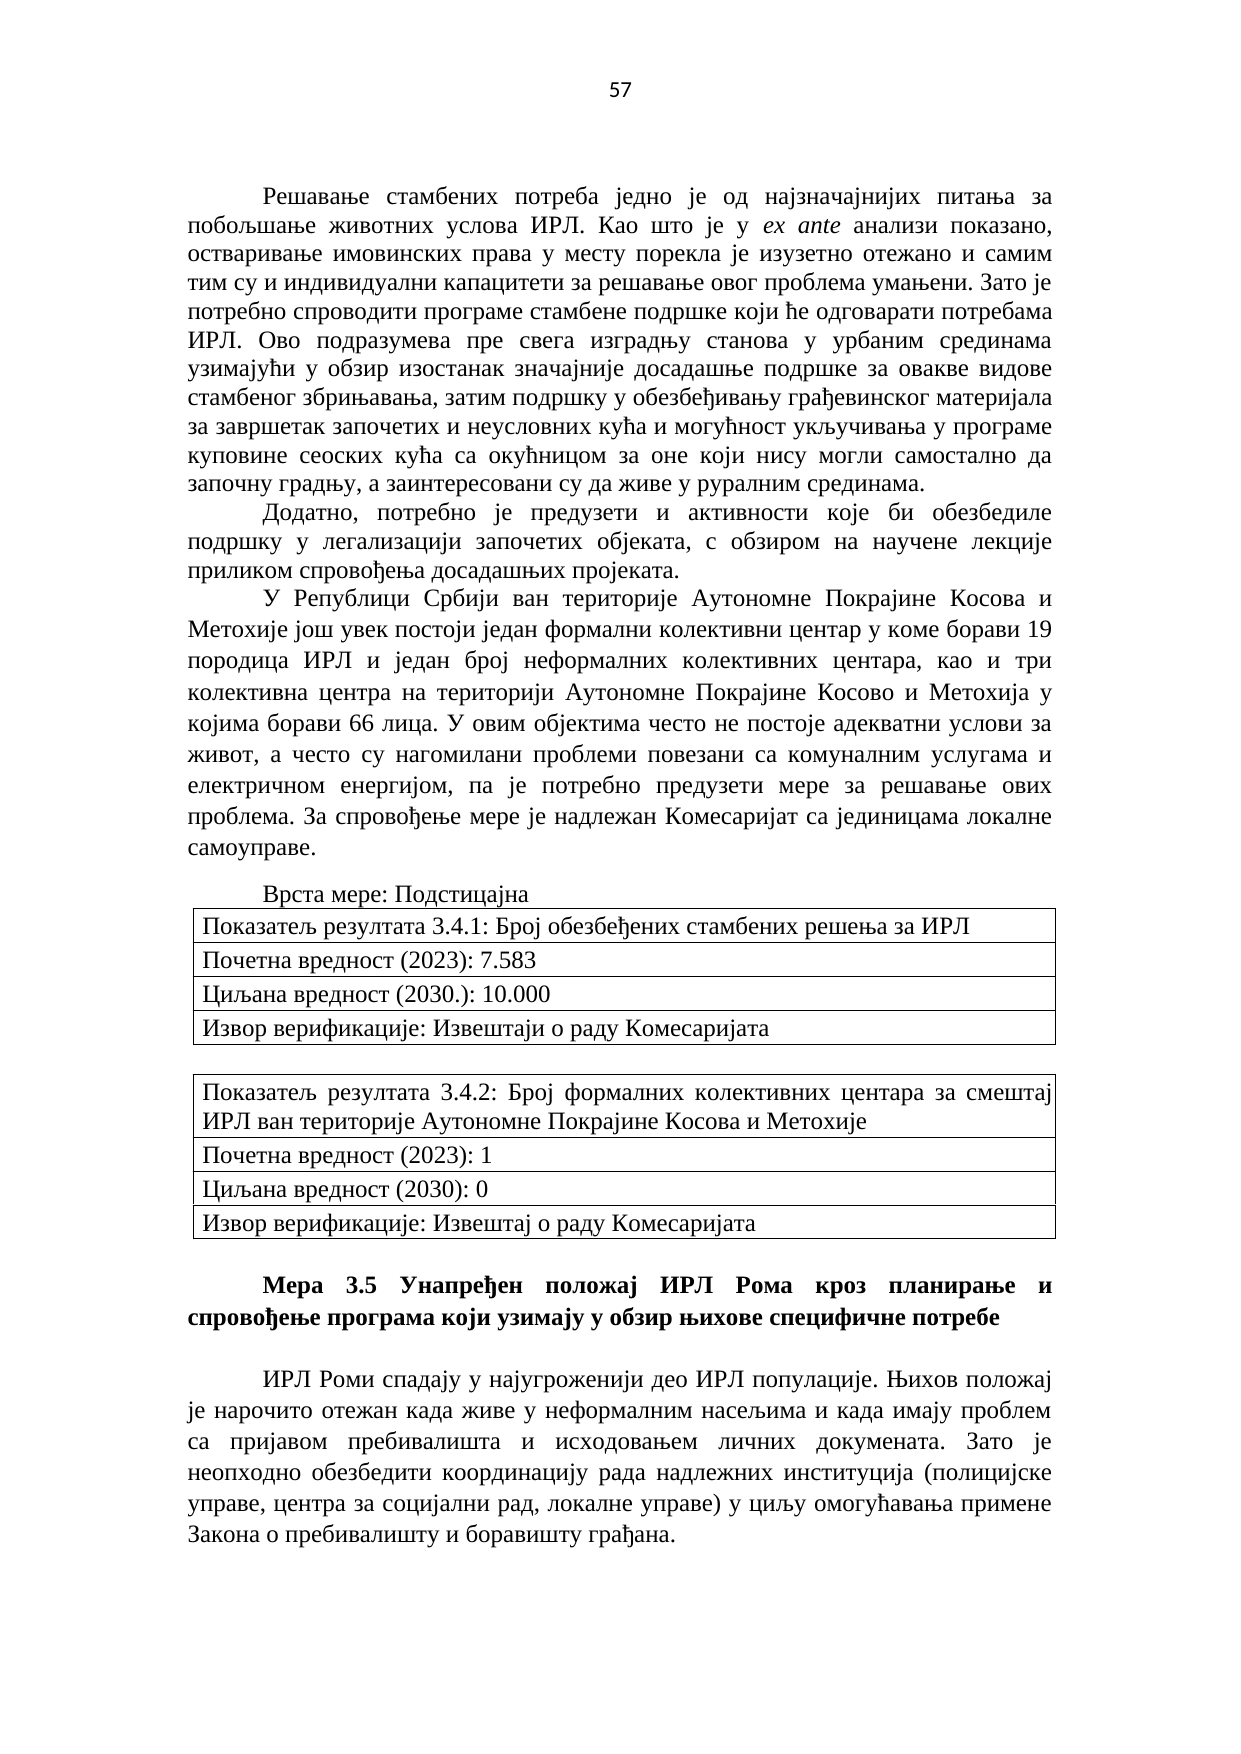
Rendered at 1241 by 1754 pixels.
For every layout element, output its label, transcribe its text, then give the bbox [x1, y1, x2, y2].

text Мера 3.5 Унапређен положај ИРЛ Рома кроз планирање и спровођење програма који узимају у обзир њихове специфичне потребе [187, 1271, 1053, 1330]
text Почетна вредност (2023): 7.583 [194, 943, 1055, 976]
text Извор верификације: Извештај о раду Комесаријата [194, 1206, 1055, 1238]
text Показатељ резултата 3.4.1: Број обезбеђених стамбених решења за ИРЛ [194, 909, 1055, 942]
text Решавање стамбених потреба једно је од најзначајнијих питања за побољшање животних услова ИРЛ. Као што је у ех ante анализи показано, остваривање имовинских права у месту порекла је изузетно отежано и самим тим су и индивидуални капацитети за решавање овог проблема умањени. Зато је потребно спроводити програме стамбене подршке који ће одговарати потребама ИРЛ. Ово подразумева пре свега изградњу станова у урбаним срединама узимајући у обзир изостанак значајније досадашње подршке за овакве видове стамбеног збрињавања, затим подршку у обезбеђивању грађевинског материјала за завршетак започетих и неусловних кућа и могућност укључивања у програме куповине сеоских кућа са окућницом за оне који нису могли самостално да започну градњу, а заинтересовани су да живе у руралним срединама. [187, 181, 1053, 497]
text Додатно, потребно је предузети и активности које би обезбедиле подршку у легализацији започетих објеката, с обзиром на научене лекције приликом спровођења досадашњих пројеката. [187, 497, 1053, 583]
text У Републици Србији ван територије Аутономне Покрајине Косова и Метохије још увек постоји један формални колективни центар у коме борави 19 породица ИРЛ и један број неформалних колективних центара, као и три колективна центра на територији Аутономне Покрајине Косово и Метохија у којима борави 66 лица. У овим објектима често не постоје адекватни услови за живот, а често су нагомилани проблеми повезани са комуналним услугама и електричном енергијом, па је потребно предузети мере за решавање ових проблема. За спровођење мере је надлежан Комесаријат са јединицама локалне самоуправе. [187, 583, 1053, 861]
text Почетна вредност (2023): 1 [194, 1138, 1055, 1171]
text Циљана вредност (2030.): 10.000 [194, 977, 1055, 1010]
text Циљана вредност (2030): 0 [194, 1172, 1055, 1204]
text ИРЛ Роми спадају у најугроженији део ИРЛ популације. Њихов положај је нарочито отежан када живе у неформалним насељима и када имају проблем са пријавом пребивалишта и исходовањем личних докумената. Зато је неопходно обезбедити координацију рада надлежних институција (полицијске управе, центра за социјални рад, локалне управе) у циљу омогућавања примене Закона о пребивалишту и боравишту грађана. [187, 1364, 1053, 1548]
text Врста мере: Подстицајна [187, 879, 1053, 908]
text Извор верификације: Извештаји о раду Комесаријата [194, 1011, 1055, 1044]
text Показатељ резултата 3.4.2: Број формалних колективних центара за смештај ИРЛ ван територије Аутономне Покрајине Косова и Метохије [194, 1075, 1055, 1137]
